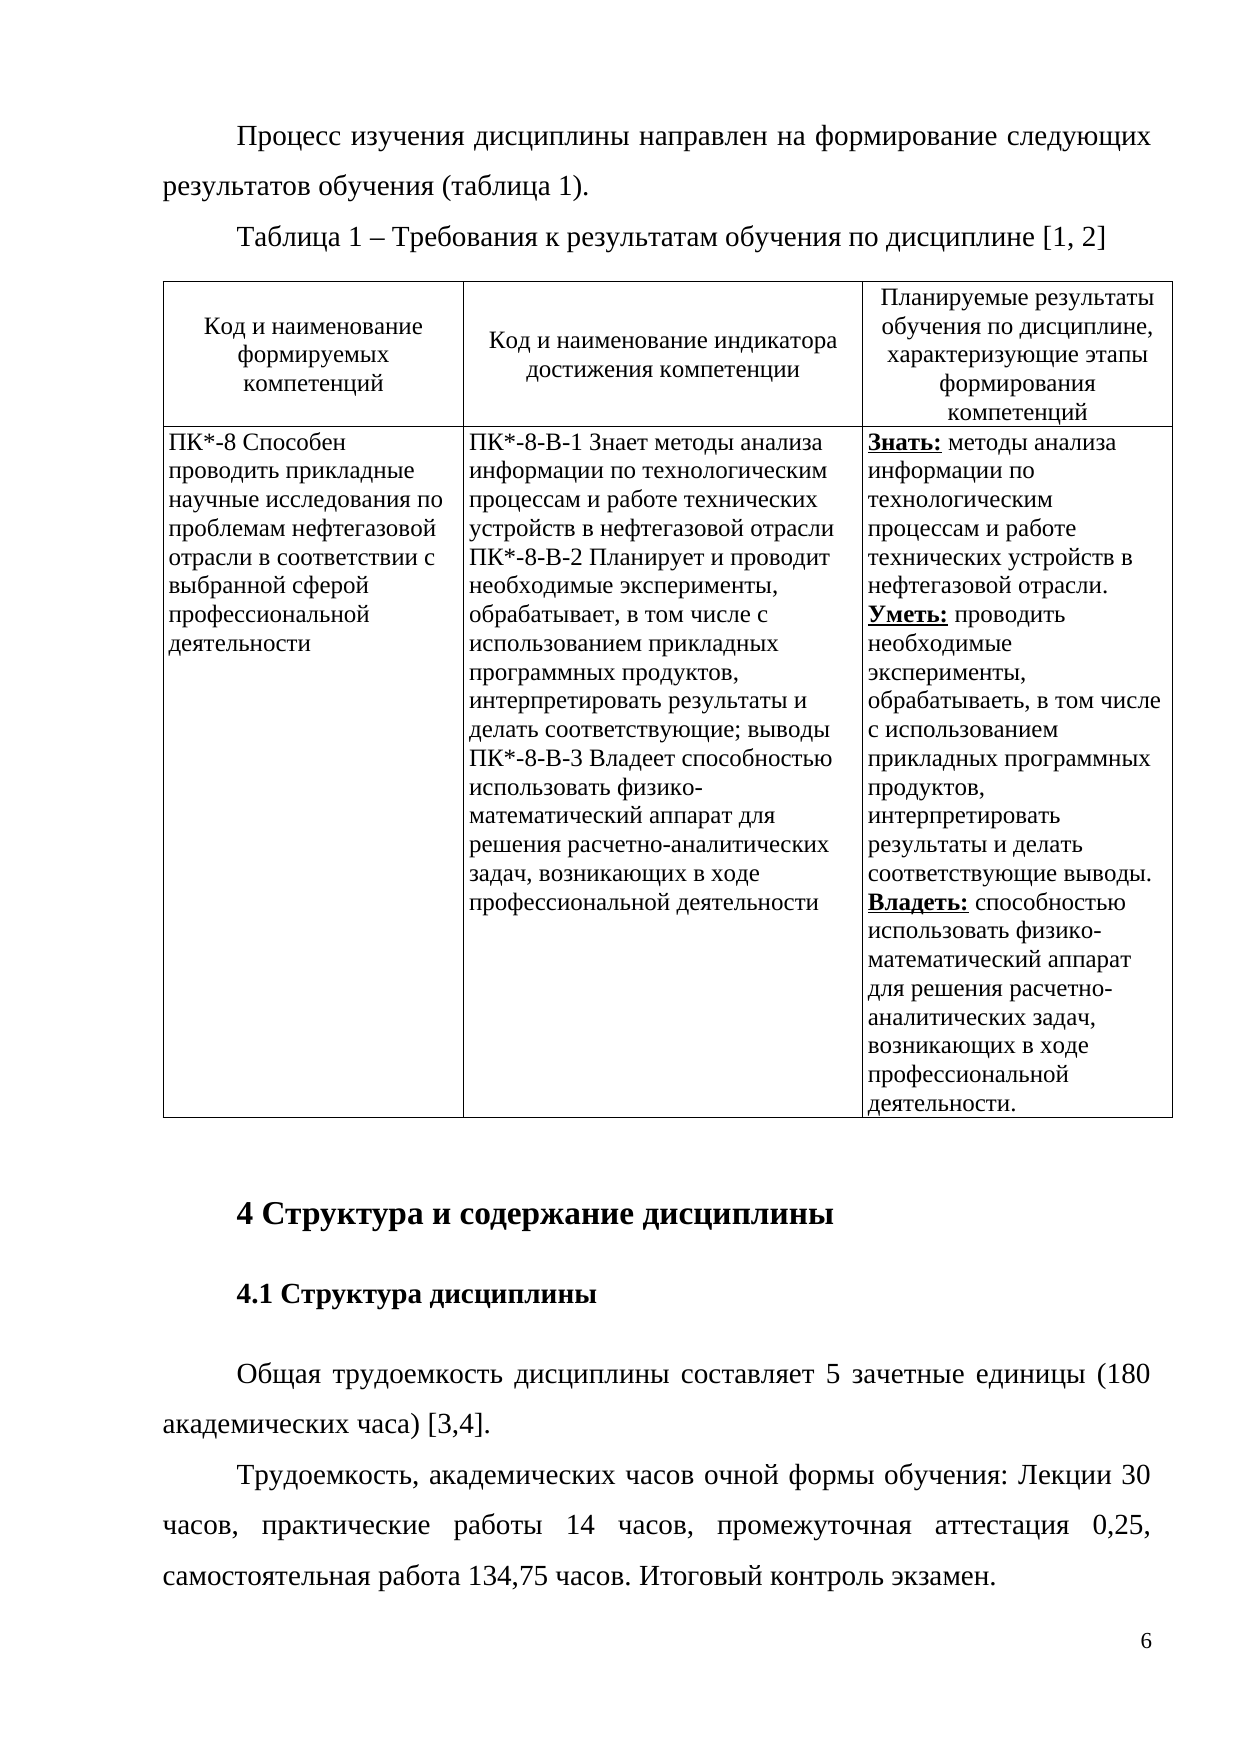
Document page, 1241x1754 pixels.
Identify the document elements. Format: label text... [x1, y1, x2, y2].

text Общая трудоемкость дисциплины составляет 5 зачетные единицы (180 академических часа) [3,4]. [162, 1356, 1152, 1440]
text 4 Структура и содержание дисциплины [162, 1193, 1152, 1232]
table_header Код и наименование формируемых компетенций [164, 282, 463, 426]
text Таблица 1 – Требования к результатам обучения по дисциплине [1, 2] [162, 219, 1152, 252]
text Трудоемкость, академических часов очной формы обучения: Лекции 30 часов, практические работы 14 часов, промежуточная аттестация 0,25, самостоятельная работа 134,75 часов. Итоговый контроль экзамен. [162, 1457, 1152, 1591]
table_header Код и наименование индикатора достижения компетенции [464, 282, 862, 426]
table_cell ПК*-8 Способен проводить прикладные научные исследования по проблемам нефтегазовой отрасли в соответствии с выбранной сферой профессиональной деятельности [164, 427, 463, 1117]
text 4.1 Структура дисциплины [162, 1276, 1152, 1309]
table_cell Знать: методы анализа информации по технологическим процессам и работе технических устройств в нефтегазовой отрасли. Уметь: проводить необходимые эксперименты, обрабатываеть, в том числе с использованием прикладных программных продуктов, интерпретировать результаты и делать соответствующие выводы. Владеть: способностью использовать физико-математический аппарат для решения расчетно-аналитических задач, возникающих в ходе профессиональной деятельности. [863, 427, 1172, 1117]
text Процесс изучения дисциплины направлен на формирование следующих результатов обучения (таблица 1). [162, 118, 1152, 202]
table_cell ПК*-8-В-1 Знает методы анализа информации по технологическим процессам и работе технических устройств в нефтегазовой отрасли ПК*-8-В-2 Планирует и проводит необходимые эксперименты, обрабатывает, в том числе с использованием прикладных программных продуктов, интерпретировать результаты и делать соответствующие; выводы ПК*-8-В-3 Владеет способностью использовать физико-математический аппарат для решения расчетно-аналитических задач, возникающих в ходе профессиональной деятельности [464, 427, 862, 1117]
table_header Планируемые результаты обучения по дисциплине, характеризующие этапы формирования компетенций [863, 282, 1172, 426]
